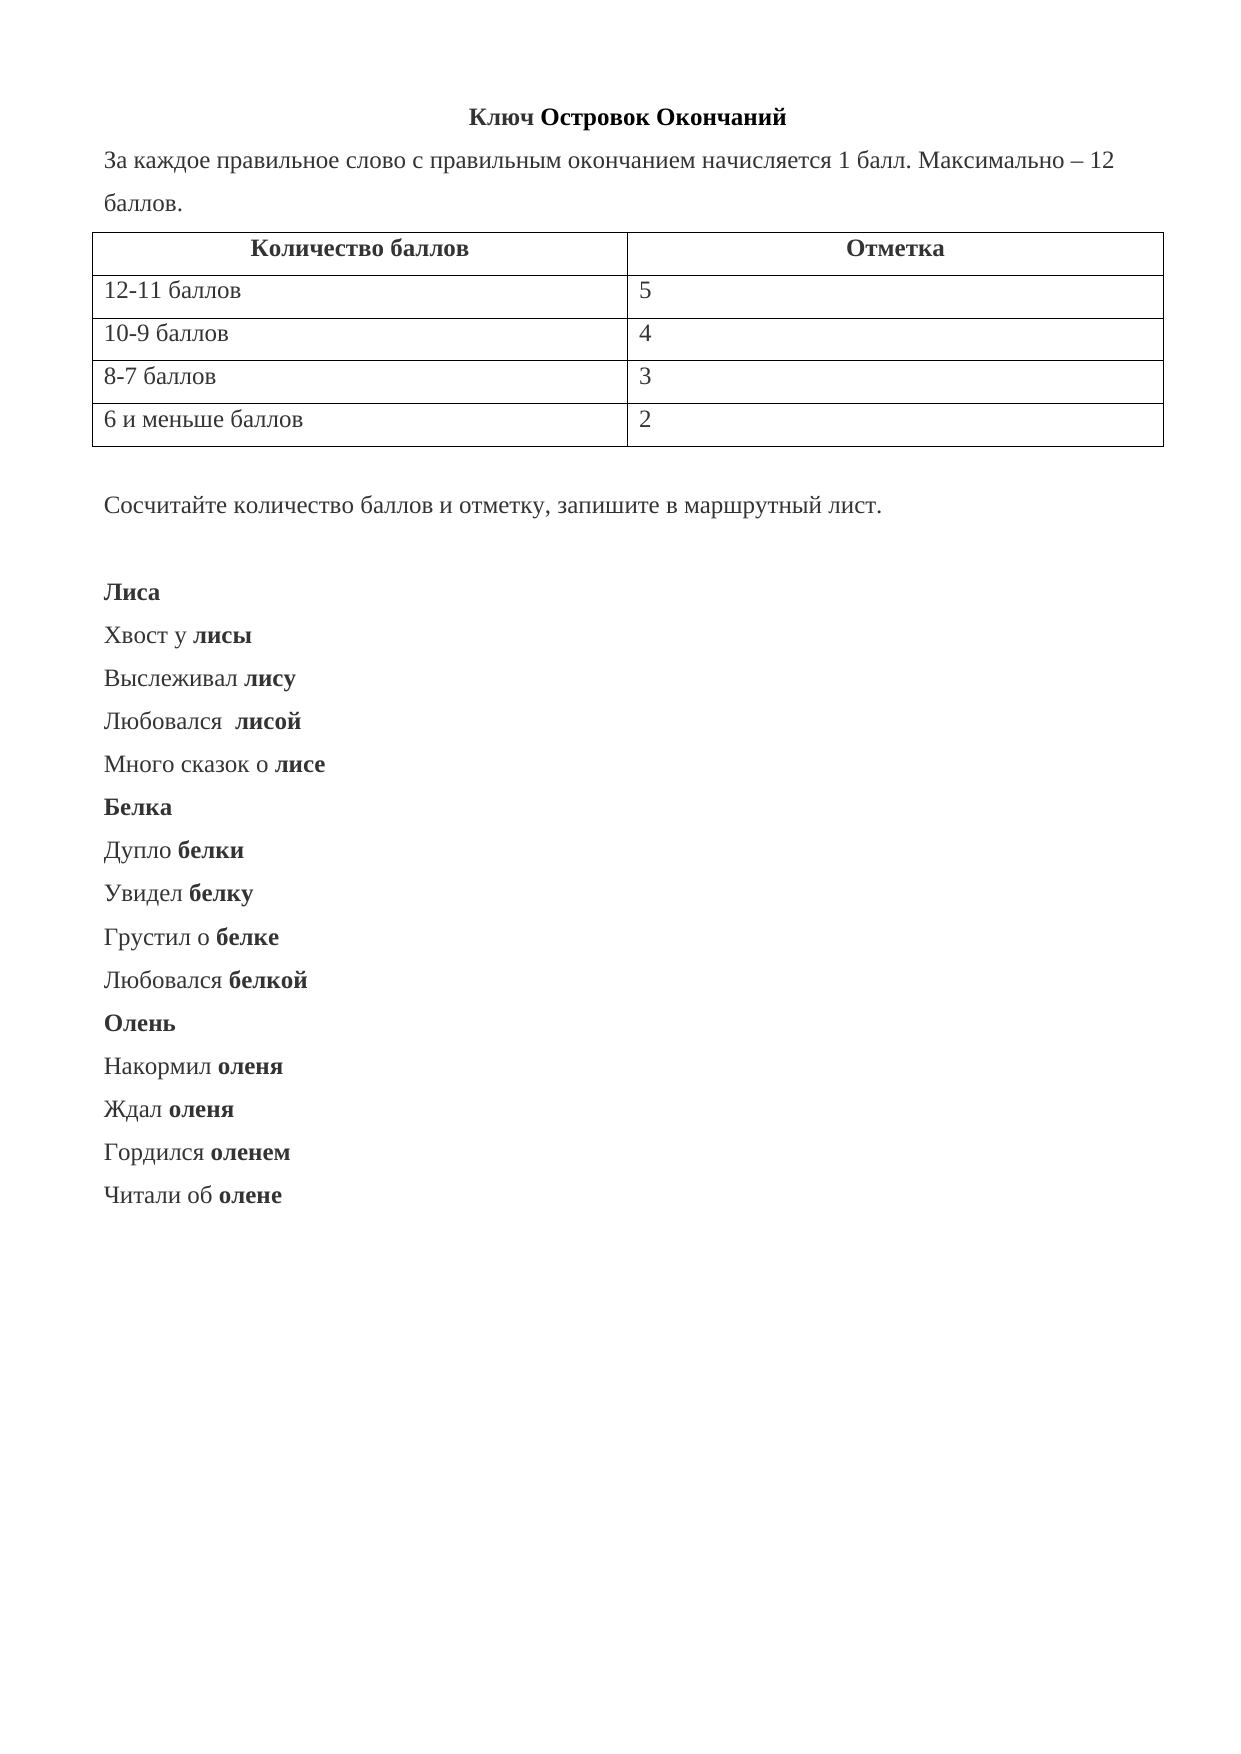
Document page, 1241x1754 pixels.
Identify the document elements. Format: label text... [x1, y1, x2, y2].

table_header Отметка [628, 233, 1163, 274]
text Выслеживал лису [103, 663, 404, 692]
text Много сказок о лисе [103, 749, 404, 778]
text Ключ Островок Окончаний [103, 102, 1152, 131]
text Дупло белки [103, 835, 404, 864]
table_cell 4 [628, 319, 1163, 360]
table_cell 12-11 баллов [93, 276, 627, 317]
table_cell 2 [628, 404, 1163, 446]
text За каждое правильное слово с правильным окончанием начисляется 1 балл. Максимально – 12 баллов. [103, 145, 1152, 217]
text Грустил о белке [103, 922, 404, 950]
table_cell 5 [628, 276, 1163, 317]
text Хвост у лисы [103, 620, 404, 648]
text Увидел белку [103, 878, 404, 907]
text Накормил оленя [103, 1051, 404, 1080]
text Сосчитайте количество баллов и отметку, запишите в маршрутный лист. [103, 490, 1152, 519]
table_cell 8-7 баллов [93, 361, 627, 403]
text Гордился оленем [103, 1137, 404, 1166]
text Читали об олене [103, 1180, 404, 1209]
table_cell 6 и меньше баллов [93, 404, 627, 446]
text Любовался лисой [103, 706, 404, 735]
text Лиса [103, 577, 404, 605]
text Любовался белкой [103, 965, 404, 993]
table_header Количество баллов [93, 233, 627, 274]
text Олень [103, 1008, 404, 1037]
table_cell 10-9 баллов [93, 319, 627, 360]
text Белка [103, 792, 404, 821]
text Ждал оленя [103, 1094, 404, 1123]
table_cell 3 [628, 361, 1163, 403]
